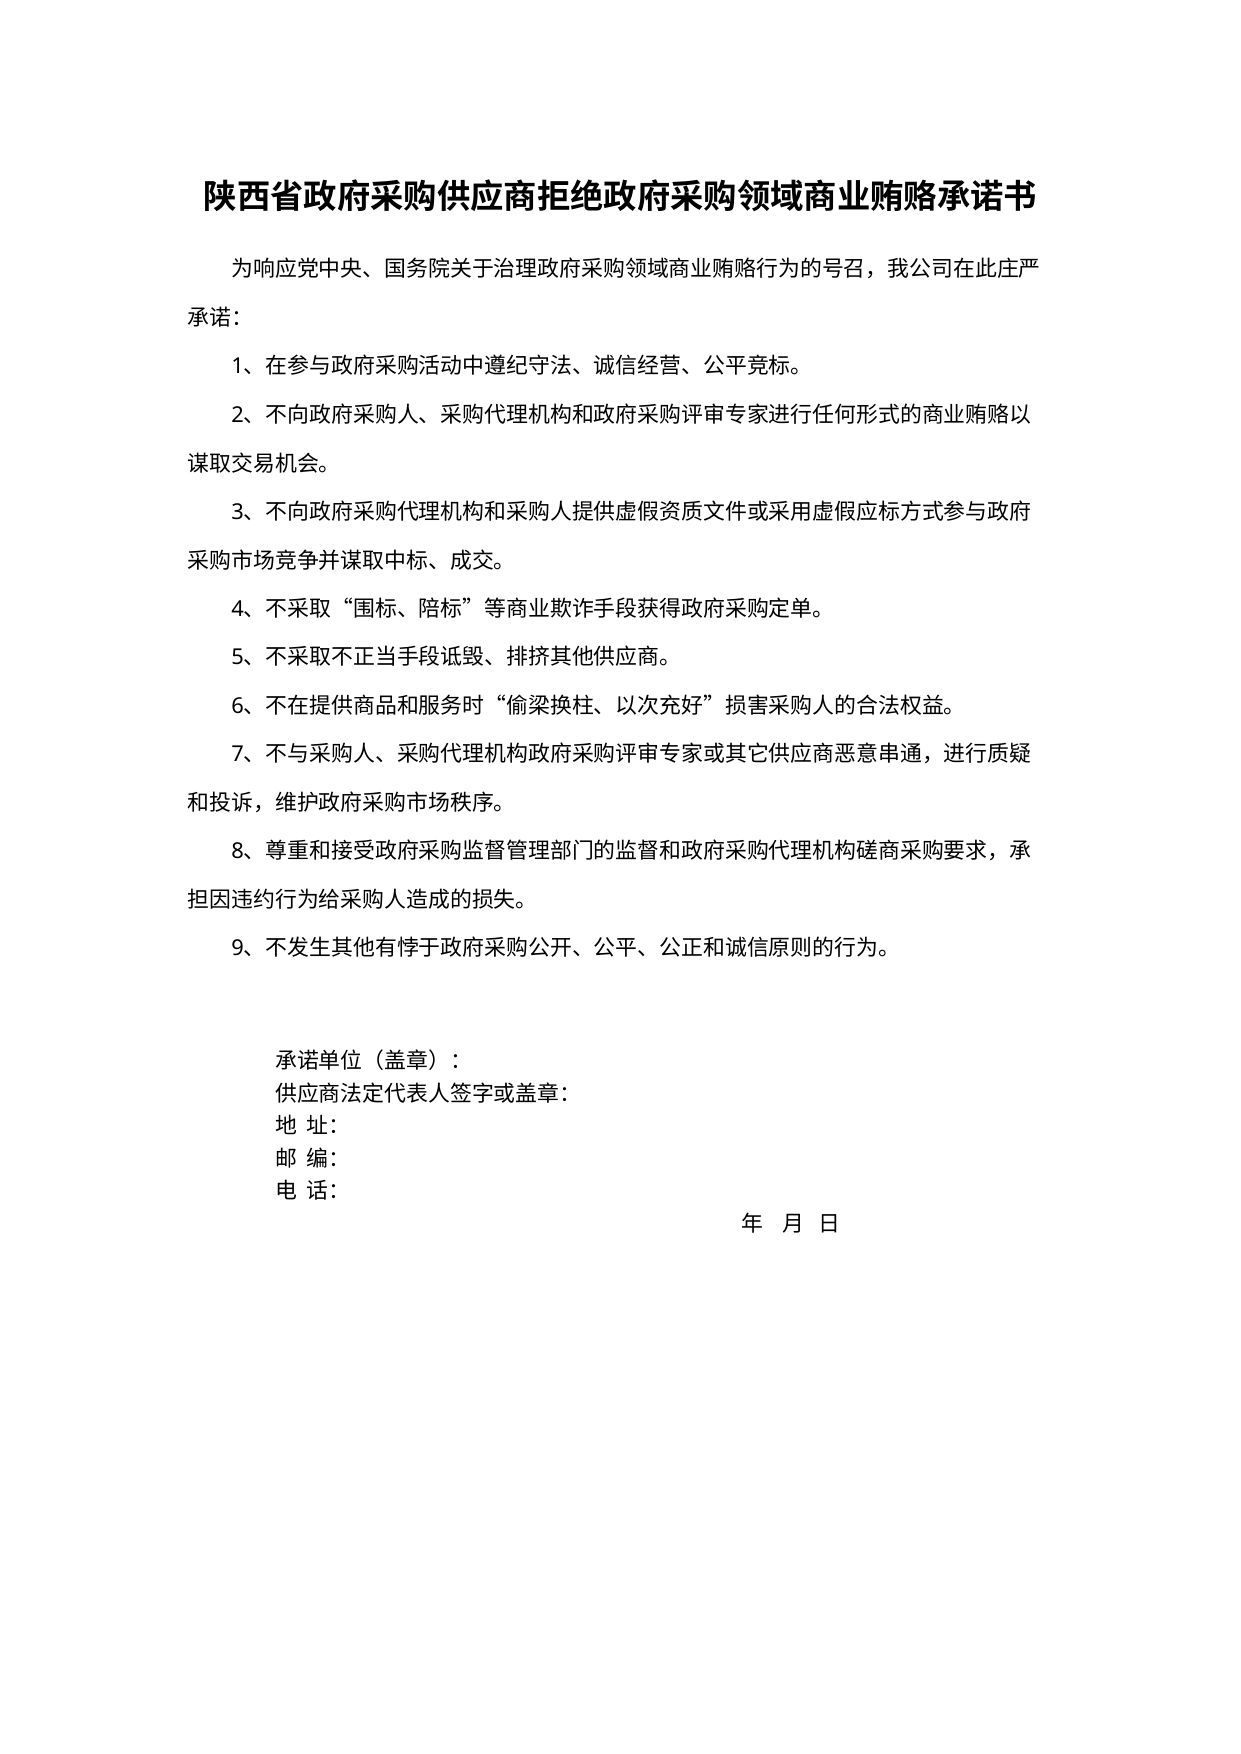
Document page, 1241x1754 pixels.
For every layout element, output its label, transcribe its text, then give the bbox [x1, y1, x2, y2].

text 1、在参与政府采购活动中遵纪守法、诚信经营、公平竞标。 [187, 348, 1053, 381]
text 邮 编： [275, 1141, 1053, 1173]
text 3、不向政府采购代理机构和采购人提供虚假资质文件或采用虚假应标方式参与政府采购市场竞争并谋取中标、成交。 [187, 493, 1053, 575]
text 陕西省政府采购供应商拒绝政府采购领域商业贿赂承诺书 [187, 162, 1053, 227]
text 2、不向政府采购人、采购代理机构和政府采购评审专家进行任何形式的商业贿赂以谋取交易机会。 [187, 396, 1053, 478]
text 7、不与采购人、采购代理机构政府采购评审专家或其它供应商恶意串通，进行质疑和投诉，维护政府采购市场秩序。 [187, 736, 1053, 817]
text 年 月 日 [259, 1206, 1053, 1238]
text 5、不采取不正当手段诋毁、排挤其他供应商。 [187, 639, 1053, 671]
text 6、不在提供商品和服务时“偷梁换柱、以次充好”损害采购人的合法权益。 [187, 687, 1053, 720]
text 4、不采取“围标、陪标”等商业欺诈手段获得政府采购定单。 [187, 591, 1053, 623]
text 供应商法定代表人签字或盖章： [231, 1076, 1053, 1108]
text 承诺单位（盖章）： [231, 1043, 1053, 1076]
text 9、不发生其他有悖于政府采购公开、公平、公正和诚信原则的行为。 [187, 930, 1053, 962]
text 8、尊重和接受政府采购监督管理部门的监督和政府采购代理机构磋商采购要求，承担因违约行为给采购人造成的损失。 [187, 833, 1053, 914]
text 为响应党中央、国务院关于治理政府采购领域商业贿赂行为的号召，我公司在此庄严承诺： [187, 251, 1053, 332]
text 地 址： [231, 1108, 1053, 1141]
text 电 话： [275, 1173, 1053, 1206]
